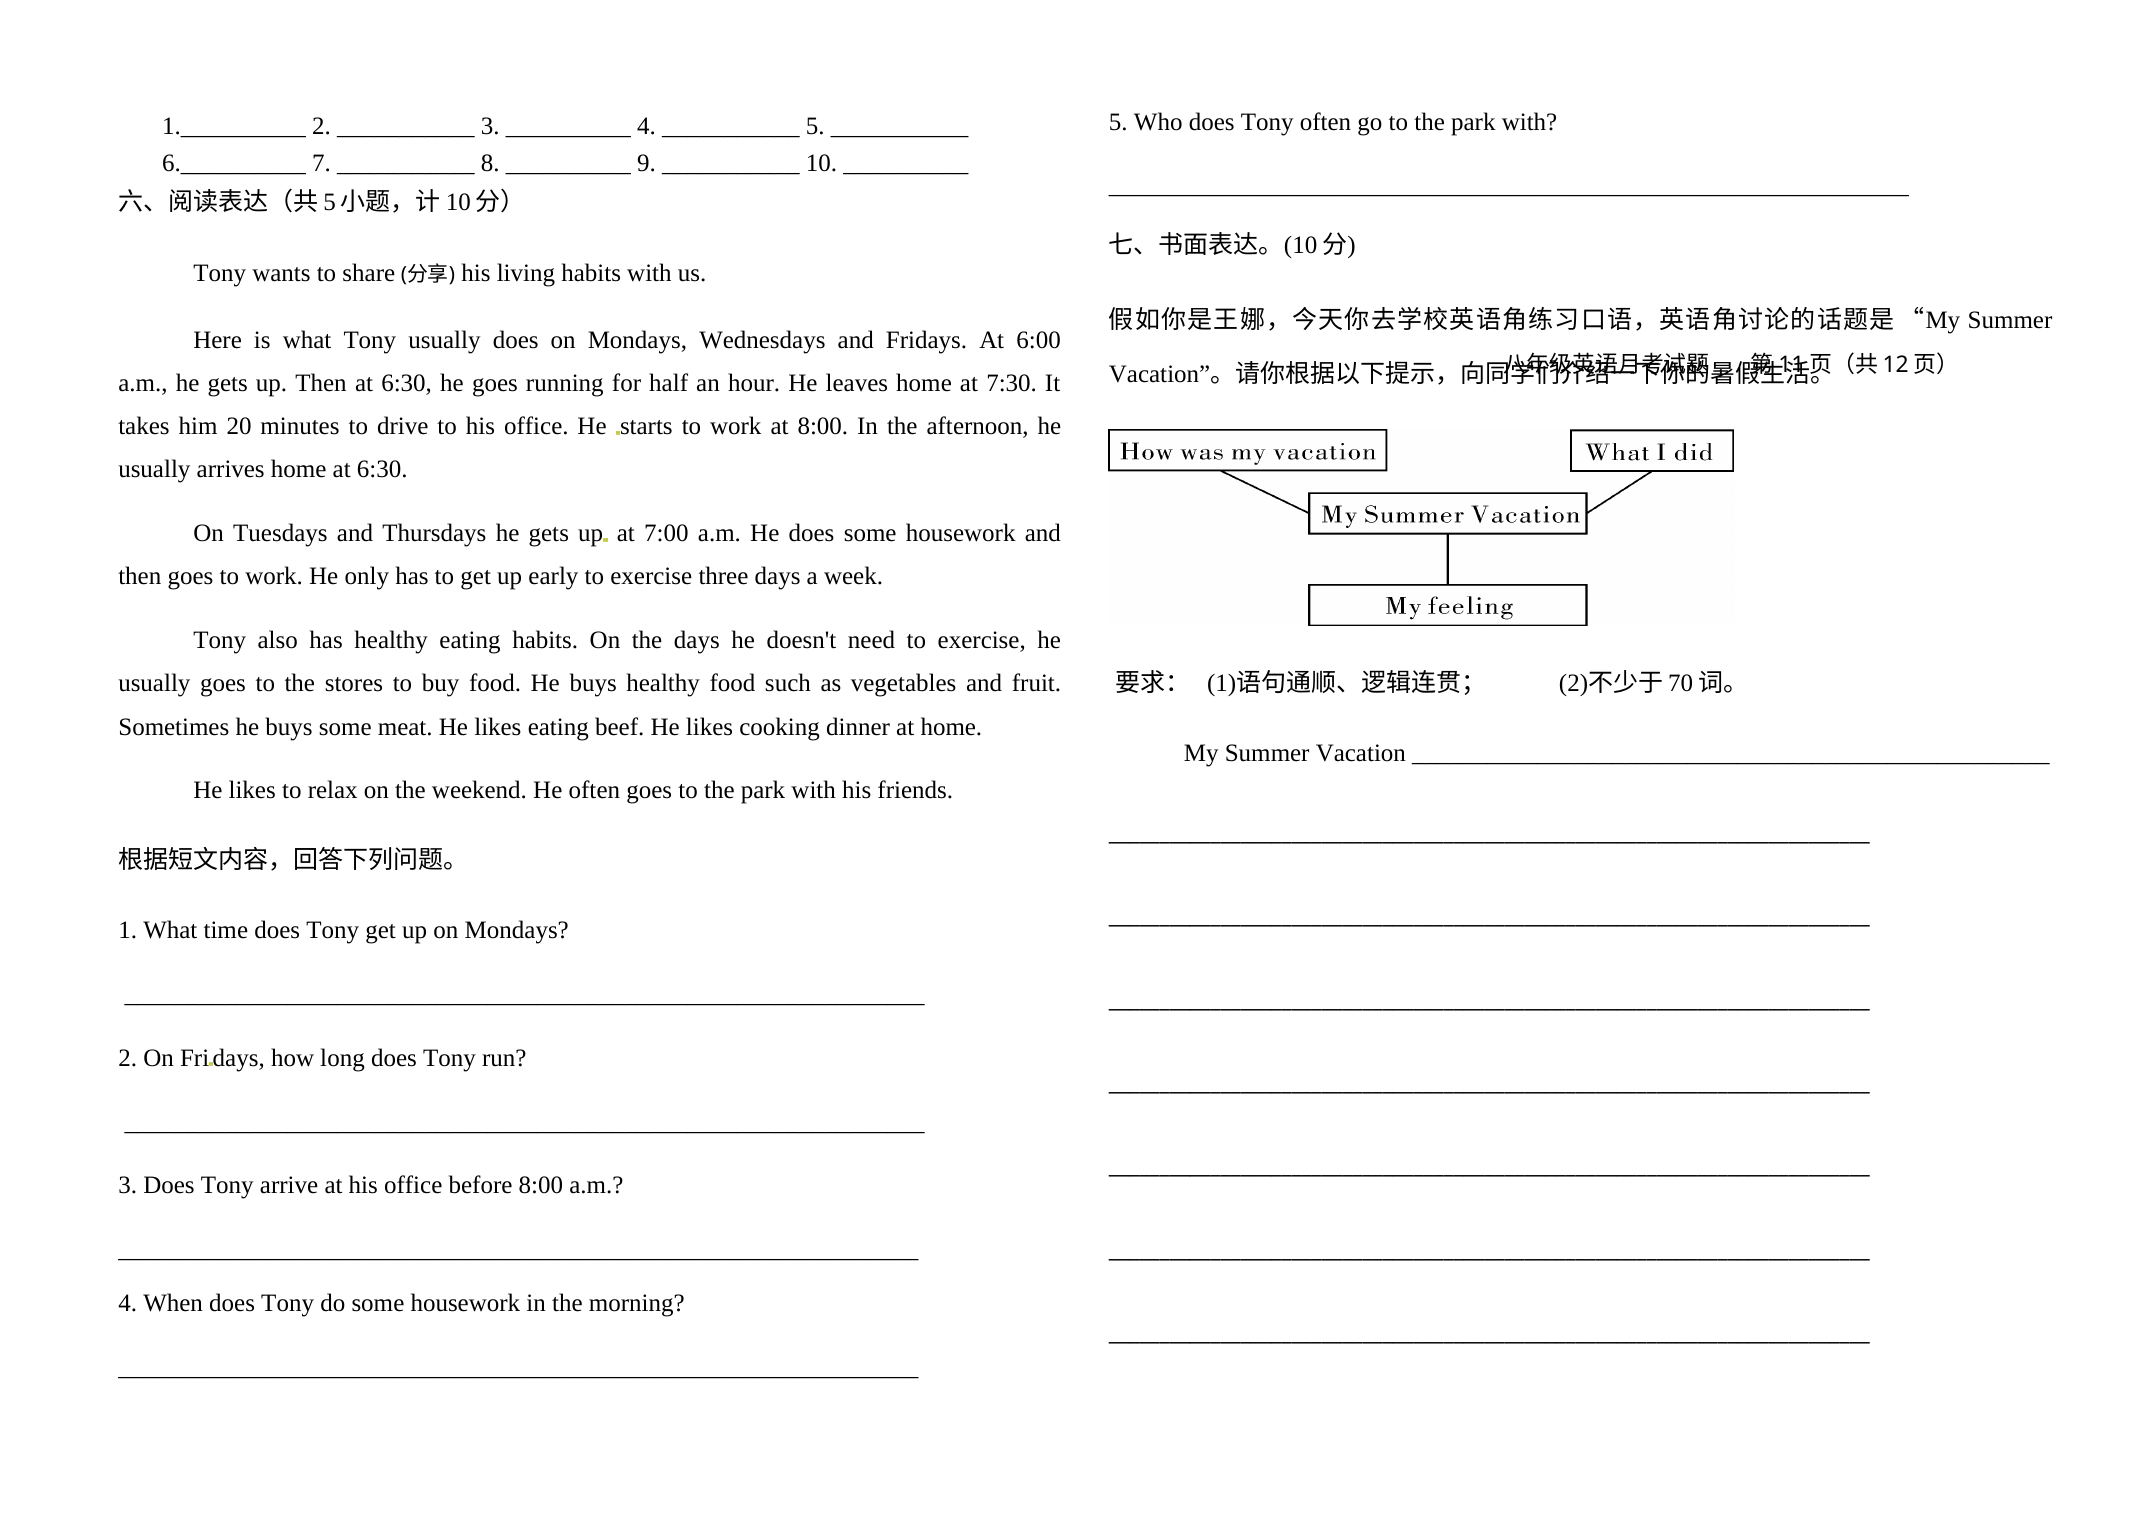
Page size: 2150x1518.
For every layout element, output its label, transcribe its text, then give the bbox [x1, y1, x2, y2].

text ___________________________________________________________________________ [1109, 1316, 2052, 1347]
text 1.__________ 2. ___________ 3. __________ 4. ___________ 5. ___________ [118, 107, 1062, 144]
text 七、书面表达。(10分) [1109, 224, 2052, 261]
text My Summer Vacation ___________________________________________________ [1109, 738, 2052, 767]
text ___________________________________________________________________________ [1109, 899, 2052, 931]
text Tony also has healthy eating habits. On the days he doesn't need to exercise, he usually goes to the stores to buy food. He buys healthy food such as vegetables and fruit. Sometimes he buys some meat. He likes eating beef. He likes cooking dinner at home. [118, 625, 1062, 740]
text ________________________________________________________________ [118, 1352, 1062, 1381]
text 5. Who does Tony often go to the park with? [1109, 107, 2052, 135]
text ________________________________________________________________ [118, 1107, 1062, 1135]
text 2. On Fridays, how long does Tony run? [118, 1043, 1062, 1071]
text ___________________________________________________________________________ [1109, 1233, 2052, 1264]
text ___________________________________________________________________________ [1109, 1066, 2052, 1097]
text ___________________________________________________________________________ [1109, 983, 2052, 1014]
text Tony wants to share (分享) his living habits with us. [118, 257, 1062, 287]
text 6.__________ 7. ___________ 8. __________ 9. ___________ 10. __________ [118, 144, 1062, 182]
text On Tuesdays and Thursdays he gets up at 7:00 a.m. He does some housework and then goes to work. He only has to get up early to exercise three days a week. [118, 518, 1062, 590]
text 根据短文内容，回答下列问题。 [118, 839, 1062, 876]
text 4. When does Tony do some housework in the morning? [118, 1288, 1062, 1317]
text 假如你是王娜，今天你去学校英语角练习口语，英语角讨论的话题是“My Summer Vacation”。请你根据以下提示，向同学们介绍一下你的暑假生活。 [1109, 299, 2052, 390]
text ___________________________________________________________________________ [1109, 816, 2052, 847]
text ________________________________________________________________ [118, 979, 1062, 1007]
text 要求： (1)语句通顺、逻辑连贯； (2)不少于70词。 [1109, 663, 2052, 699]
text 六、阅读表达（共5小题，计10分） [118, 182, 1062, 218]
text He likes to relax on the weekend. He often goes to the park with his friends. [118, 776, 1062, 804]
text Here is what Tony usually does on Mondays, Wednesdays and Fridays. At 6:00 a.m., he gets up. Then at 6:30, he goes running for half an hour. He leaves home at 7:30. It takes him 20 minutes to drive to his office. He starts to work at 8:00. In the afternoon, he usually arrives home at 6:30. [118, 325, 1062, 483]
text 3. Does Tony arrive at his office before 8:00 a.m.? [118, 1171, 1062, 1199]
text ___________________________________________________________________________ [1109, 1149, 2052, 1181]
picture [1108, 429, 1734, 626]
text ________________________________________________________________ [1109, 171, 2052, 199]
text 1. What time does Tony get up on Mondays? [118, 915, 1062, 943]
text ________________________________________________________________ [118, 1234, 1062, 1263]
